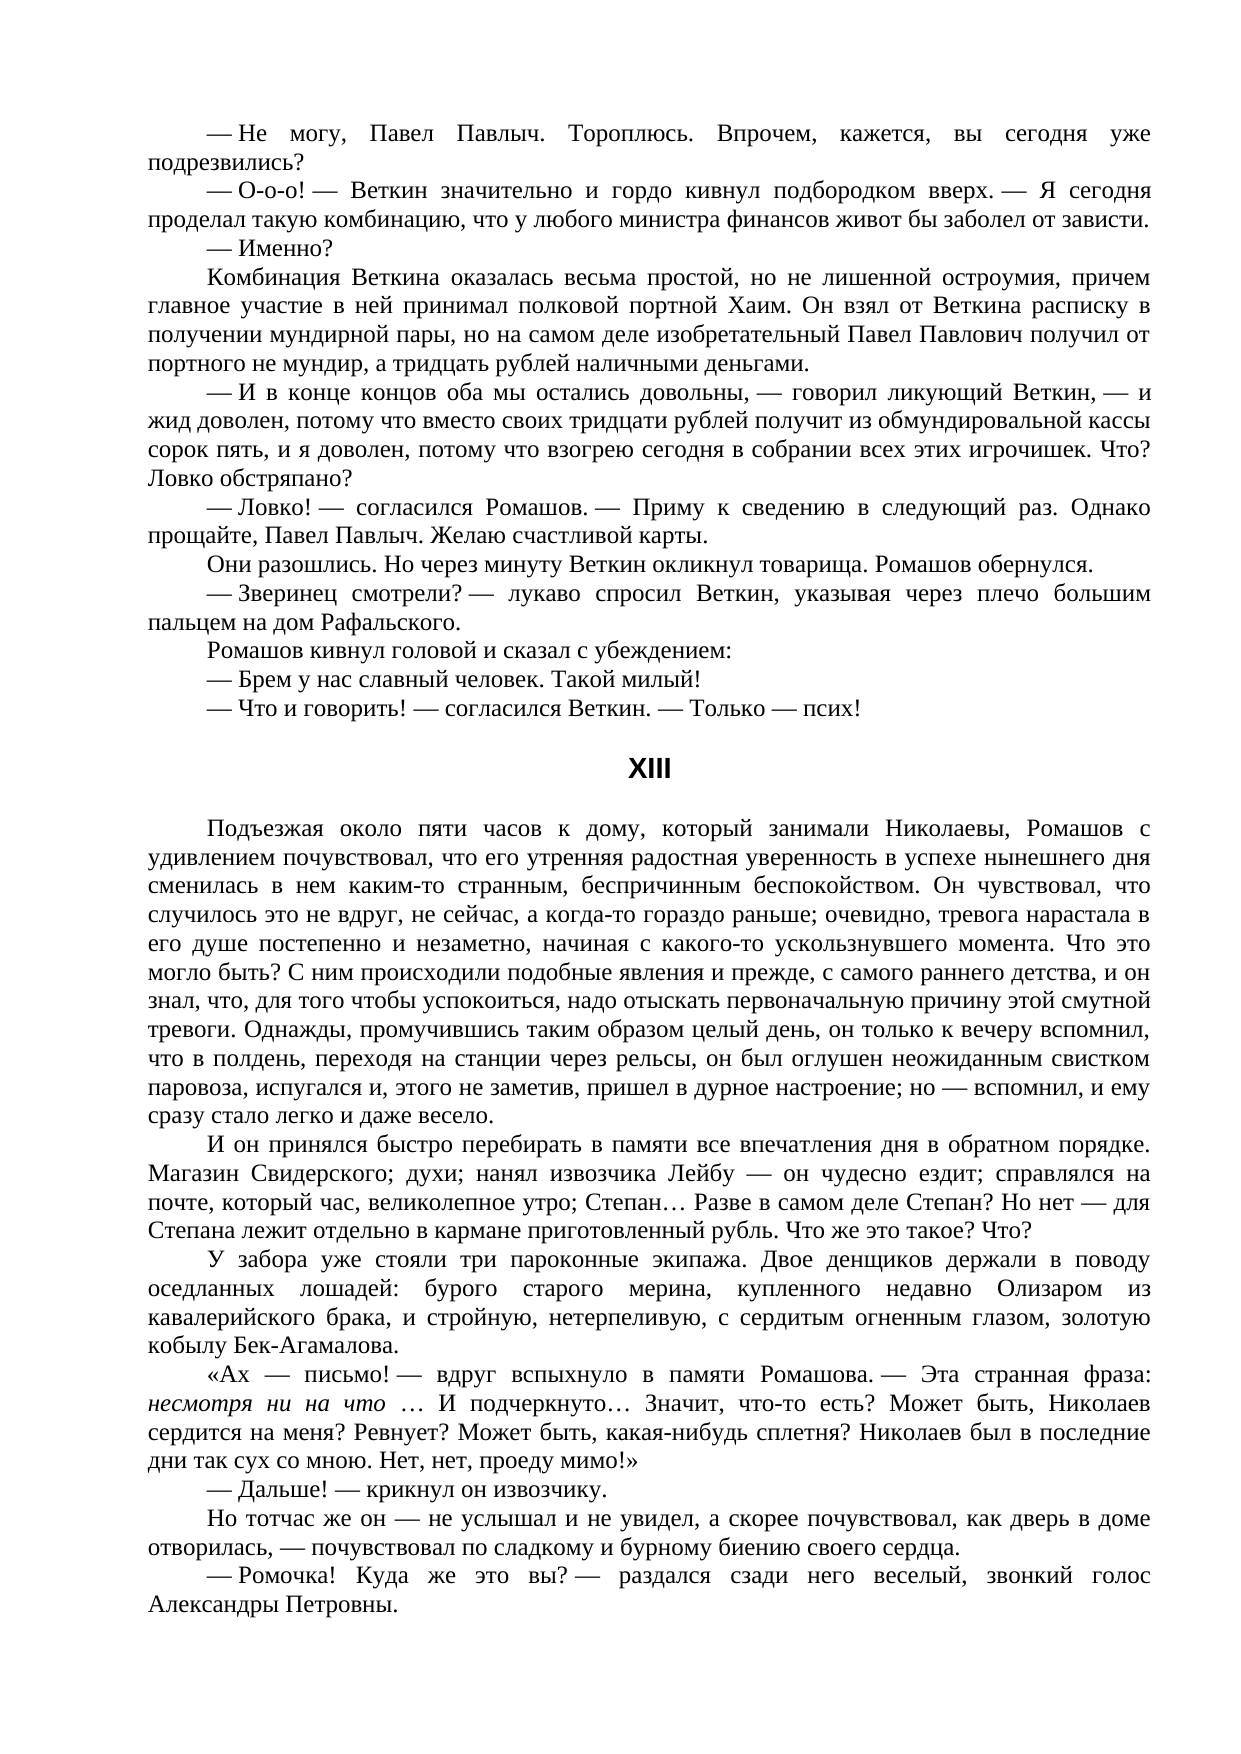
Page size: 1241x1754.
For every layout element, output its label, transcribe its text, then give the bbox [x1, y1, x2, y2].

text Комбинация Веткина оказалась весьма простой, но не лишенной остроумия, причем главное участие в ней принимал полковой портной Хаим. Он взял от Веткина расписку в получении мундирной пары, но на самом деле изобретательный Павел Павлович получил от портного не мундир, а тридцать рублей наличными деньгами. [148, 262, 1152, 377]
text — Именно? [148, 233, 1152, 262]
text — Зверинец смотрели? — лукаво спросил Веткин, указывая через плечо большим пальцем на дом Рафальского. [148, 578, 1152, 636]
text Но тотчас же он — не услышал и не увидел, а скорее почувствовал, как дверь в доме отворилась, — почувствовал по сладкому и бурному биению своего сердца. [148, 1503, 1152, 1560]
text — Не могу, Павел Павлыч. Тороплюсь. Впрочем, кажется, вы сегодня уже подрезвились? [148, 118, 1152, 176]
text Ромашов кивнул головой и сказал с убеждением: [148, 636, 1152, 664]
text Подъезжая около пяти часов к дому, который занимали Николаевы, Ромашов с удивлением почувствовал, что его утренняя радостная уверенность в успехе нынешнего дня сменилась в нем каким-то странным, беспричинным беспокойством. Он чувствовал, что случилось это не вдруг, не сейчас, а когда-то гораздо раньше; очевидно, тревога нарастала в его душе постепенно и незаметно, начиная с какого-то ускользнувшего момента. Что это могло быть? С ним происходили подобные явления и прежде, с самого раннего детства, и он знал, что, для того чтобы успокоиться, надо отыскать первоначальную причину этой смутной тревоги. Однажды, промучившись таким образом целый день, он только к вечеру вспомнил, что в полдень, переходя на станции через рельсы, он был оглушен неожиданным свистком паровоза, испугался и, этого не заметив, пришел в дурное настроение; но — вспомнил, и ему сразу стало легко и даже весело. [148, 813, 1152, 1129]
text — Ловко! — согласился Ромашов. — Приму к сведению в следующий раз. Однако прощайте, Павел Павлыч. Желаю счастливой карты. [148, 492, 1152, 549]
text — Дальше! — крикнул он извозчику. [148, 1474, 1152, 1503]
text «Ах — письмо! — вдруг вспыхнуло в памяти Ромашова. — Эта странная фраза: несмотря ни на что … И подчеркнуто… Значит, что-то есть? Может быть, Николаев сердится на меня? Ревнует? Может быть, какая-нибудь сплетня? Николаев был в последние дни так сух со мною. Нет, нет, проеду мимо!» [148, 1359, 1152, 1474]
text — Брем у нас славный человек. Такой милый! [148, 664, 1152, 693]
text И он принялся быстро перебирать в памяти все впечатления дня в обратном порядке. Магазин Свидерского; духи; нанял извозчика Лейбу — он чудесно ездит; справлялся на почте, который час, великолепное утро; Степан… Разве в самом деле Степан? Но нет — для Степана лежит отдельно в кармане приготовленный рубль. Что же это такое? Что? [148, 1129, 1152, 1244]
text У забора уже стояли три пароконные экипажа. Двое денщиков держали в поводу оседланных лошадей: бурого старого мерина, купленного недавно Олизаром из кавалерийского брака, и стройную, нетерпеливую, с сердитым огненным глазом, золотую кобылу Бек-Агамалова. [148, 1244, 1152, 1359]
text — И в конце концов оба мы остались довольны, — говорил ликующий Веткин, — и жид доволен, потому что вместо своих тридцати рублей получит из обмундировальной кассы сорок пять, и я доволен, потому что взогрею сегодня в собрании всех этих игрочишек. Что? Ловко обстряпано? [148, 377, 1152, 492]
text — Что и говорить! — согласился Веткин. — Только — псих! [148, 693, 1152, 722]
text — Ромочка! Куда же это вы? — раздался сзади него веселый, звонкий голос Александры Петровны. [148, 1560, 1152, 1618]
text — О-о-о! — Веткин значительно и гордо кивнул подбородком вверх. — Я сегодня проделал такую комбинацию, что у любого министра финансов живот бы заболел от зависти. [148, 176, 1152, 233]
subtitle XIII [148, 751, 1152, 784]
text Они разошлись. Но через минуту Веткин окликнул товарища. Ромашов обернулся. [148, 549, 1152, 578]
